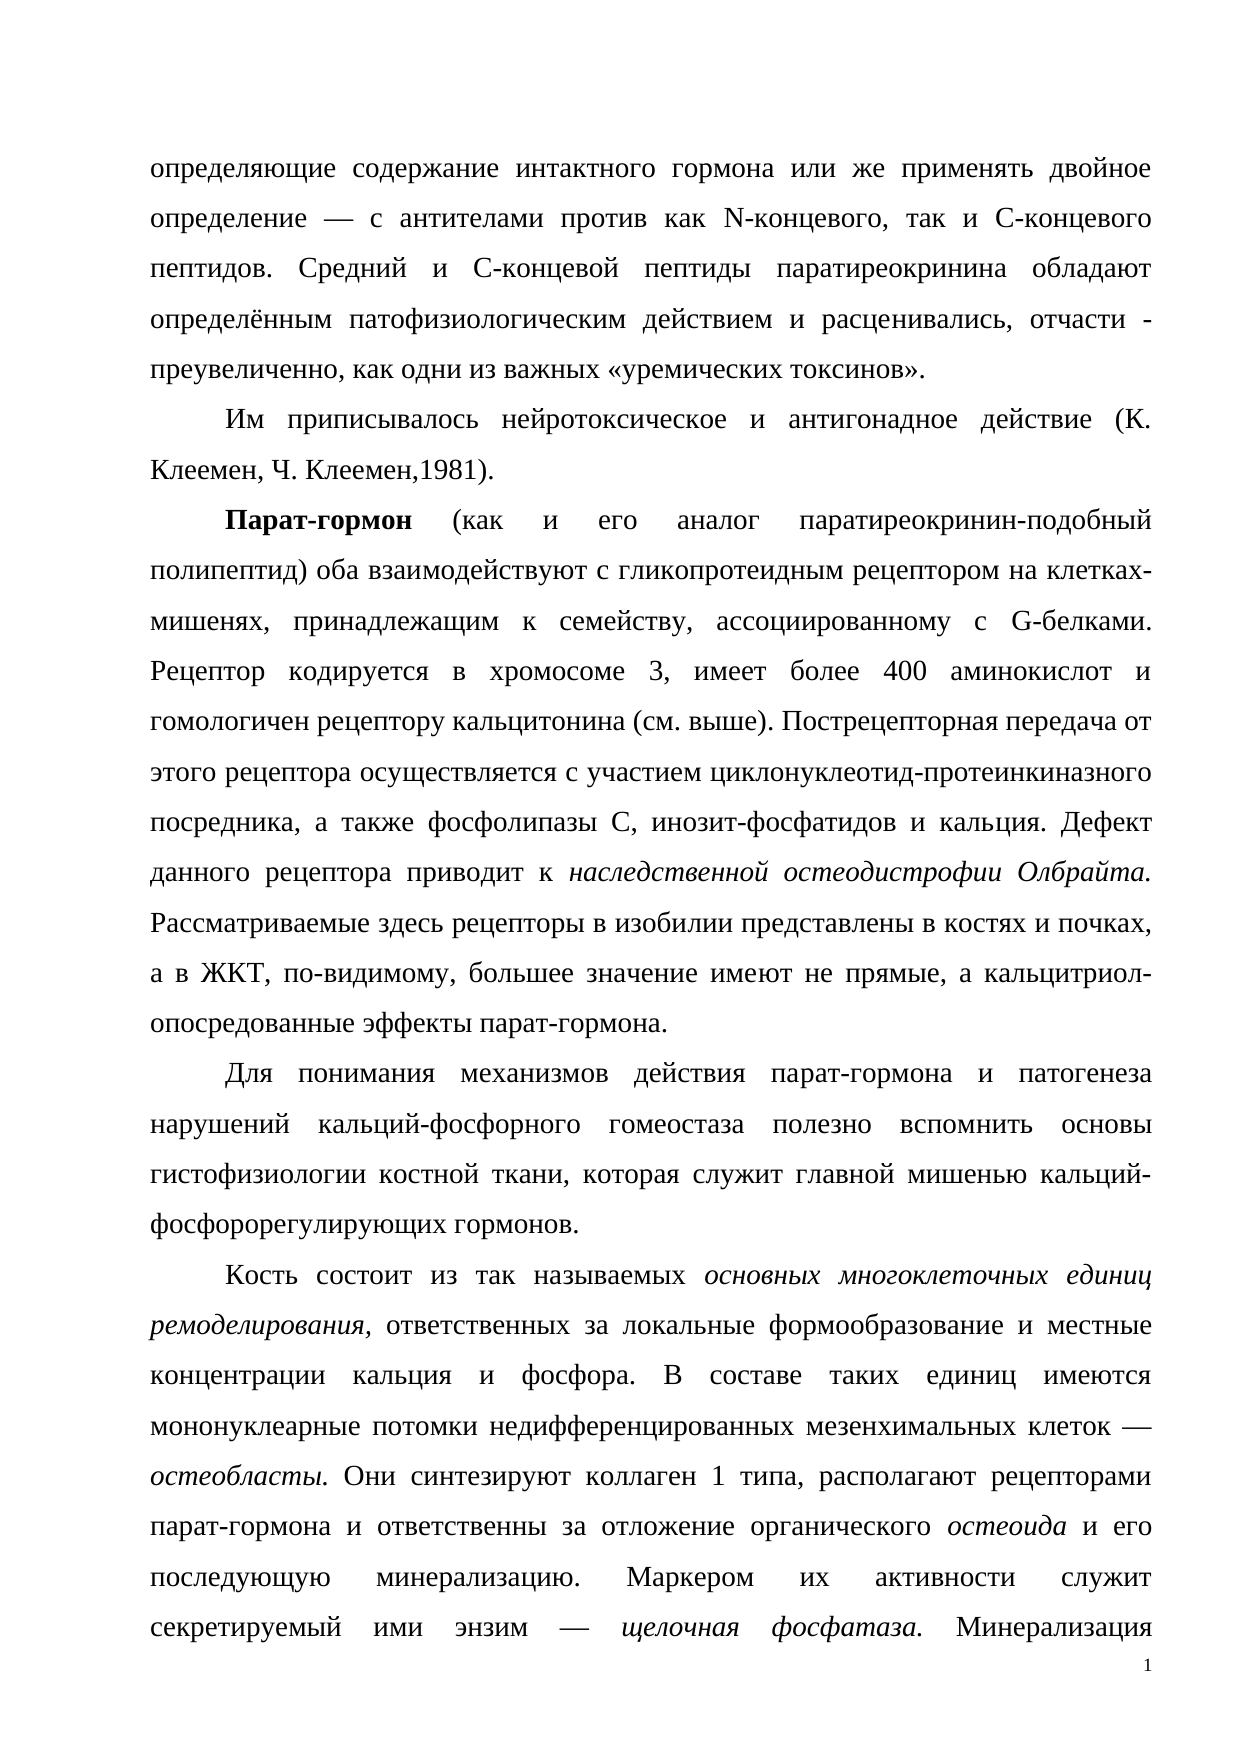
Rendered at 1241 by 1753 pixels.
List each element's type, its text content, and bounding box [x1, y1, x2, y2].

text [150, 150, 1152, 385]
text Им приписывалось нейротоксическое и антигонадное действие (К. Клеемен, Ч. Клеемен,1981). [150, 402, 1152, 485]
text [150, 1257, 1152, 1643]
text Для понимания механизмов действия парат-гормона и патогенеза нарушений кальций-фосфорного гомеостаза полезно вспомнить основы гистофизиологии костной ткани, которая служит главной мишенью кальций-фосфорорегулирующих гормонов. [150, 1056, 1152, 1240]
text Парат-гормон (как и его аналог паратиреокринин-подобный полипептид) оба взаимодействуют с гликопротеидным рецептором на клетках-мишенях, принадлежащим к семейству, ассоциированному с G-белками. Рецептор кодируется в хромосоме 3, имеет более 400 аминокислот и гомологичен рецептору кальцитонина (см. выше). Пострецепторная передача от этого рецептора осуществляется с участием циклонуклеотид-протеинкиназного посредника, а также фосфолипазы С, инозит-фосфатидов и кальция. Дефект данного рецептора приводит к наследственной остеодистрофии Олбрайта. Рассматриваемые здесь рецепторы в изобилии представлены в костях и почках, а в ЖКТ, по-видимому, большее значение имеют не прямые, а кальцитриол-опосредованные эффекты парат-гормона. [150, 502, 1152, 1039]
